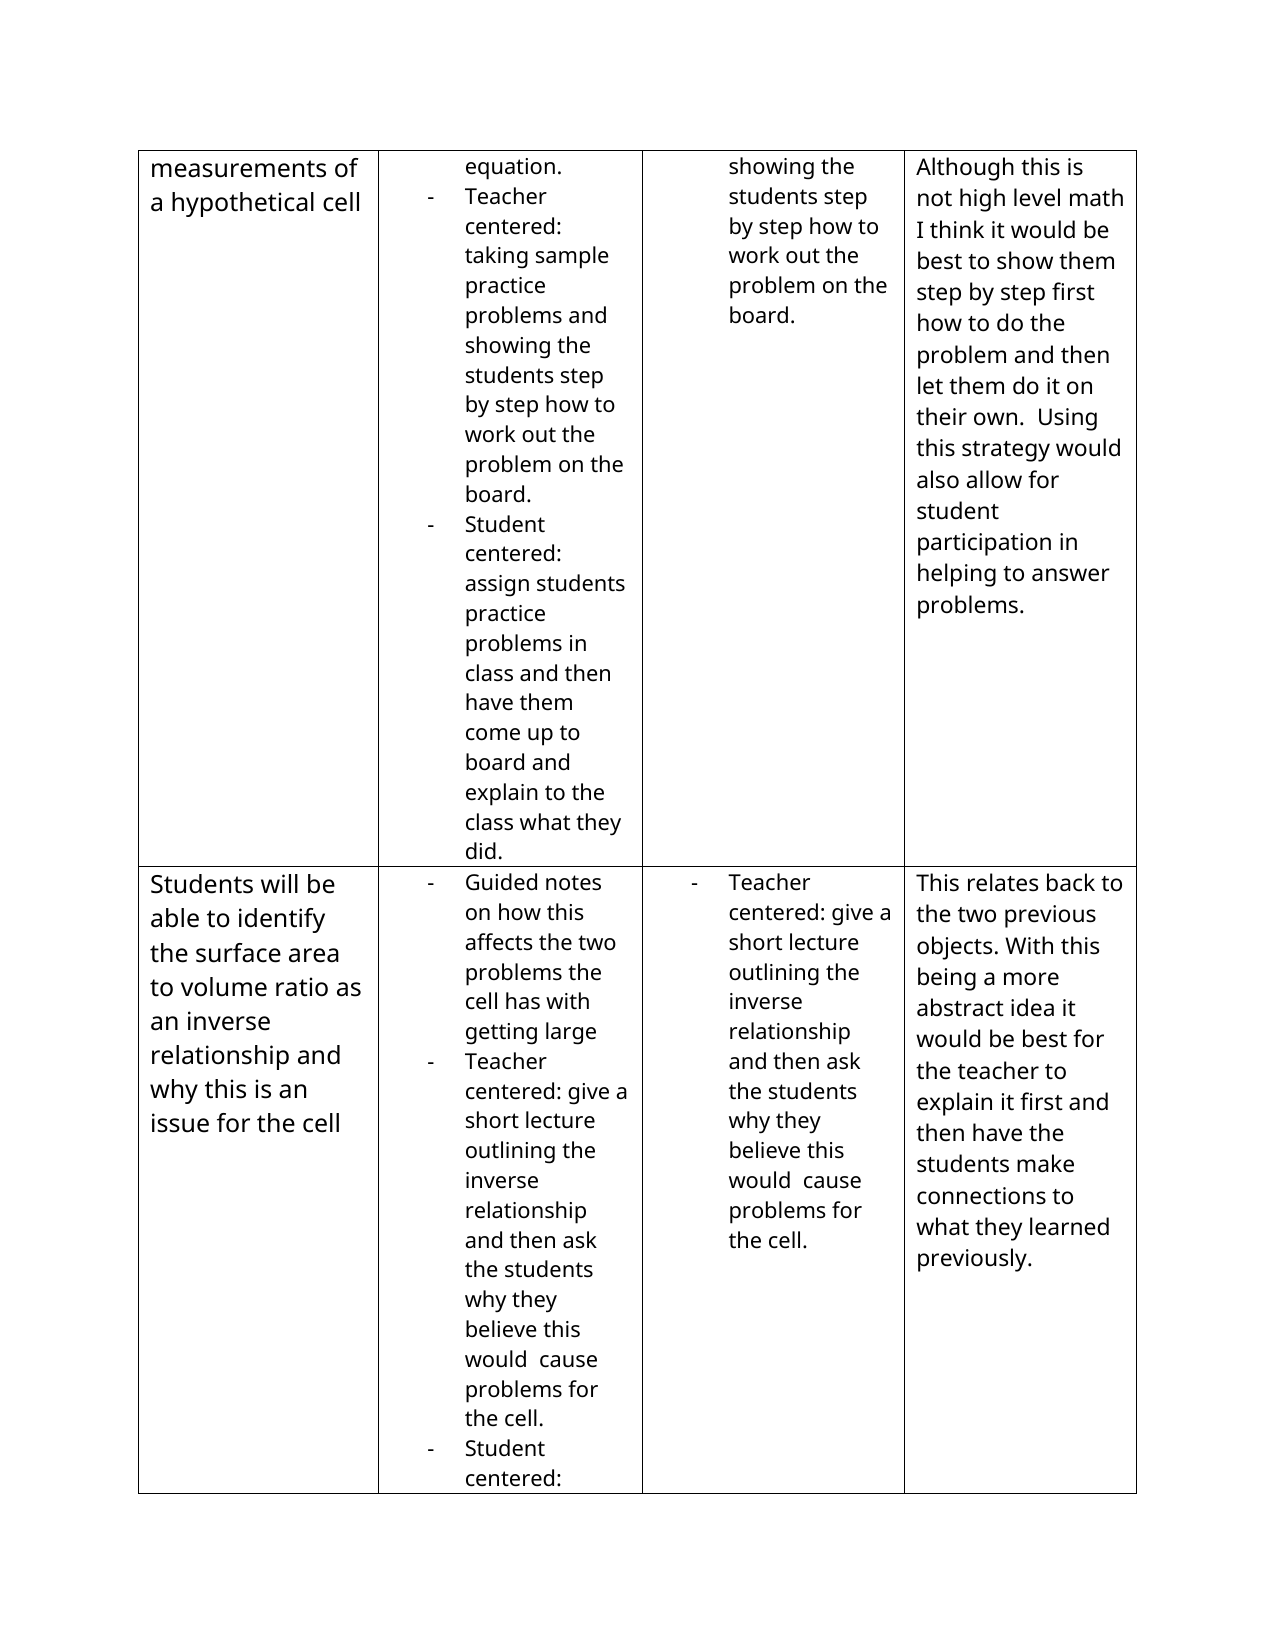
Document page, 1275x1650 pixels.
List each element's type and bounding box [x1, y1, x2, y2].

table_cell [139, 867, 378, 1493]
table_cell [379, 867, 642, 1493]
table_cell [905, 867, 1136, 1493]
table_cell [905, 151, 1136, 866]
table_cell [139, 151, 378, 866]
table_cell [643, 867, 904, 1493]
table_cell [643, 151, 904, 866]
table_cell [379, 151, 642, 866]
